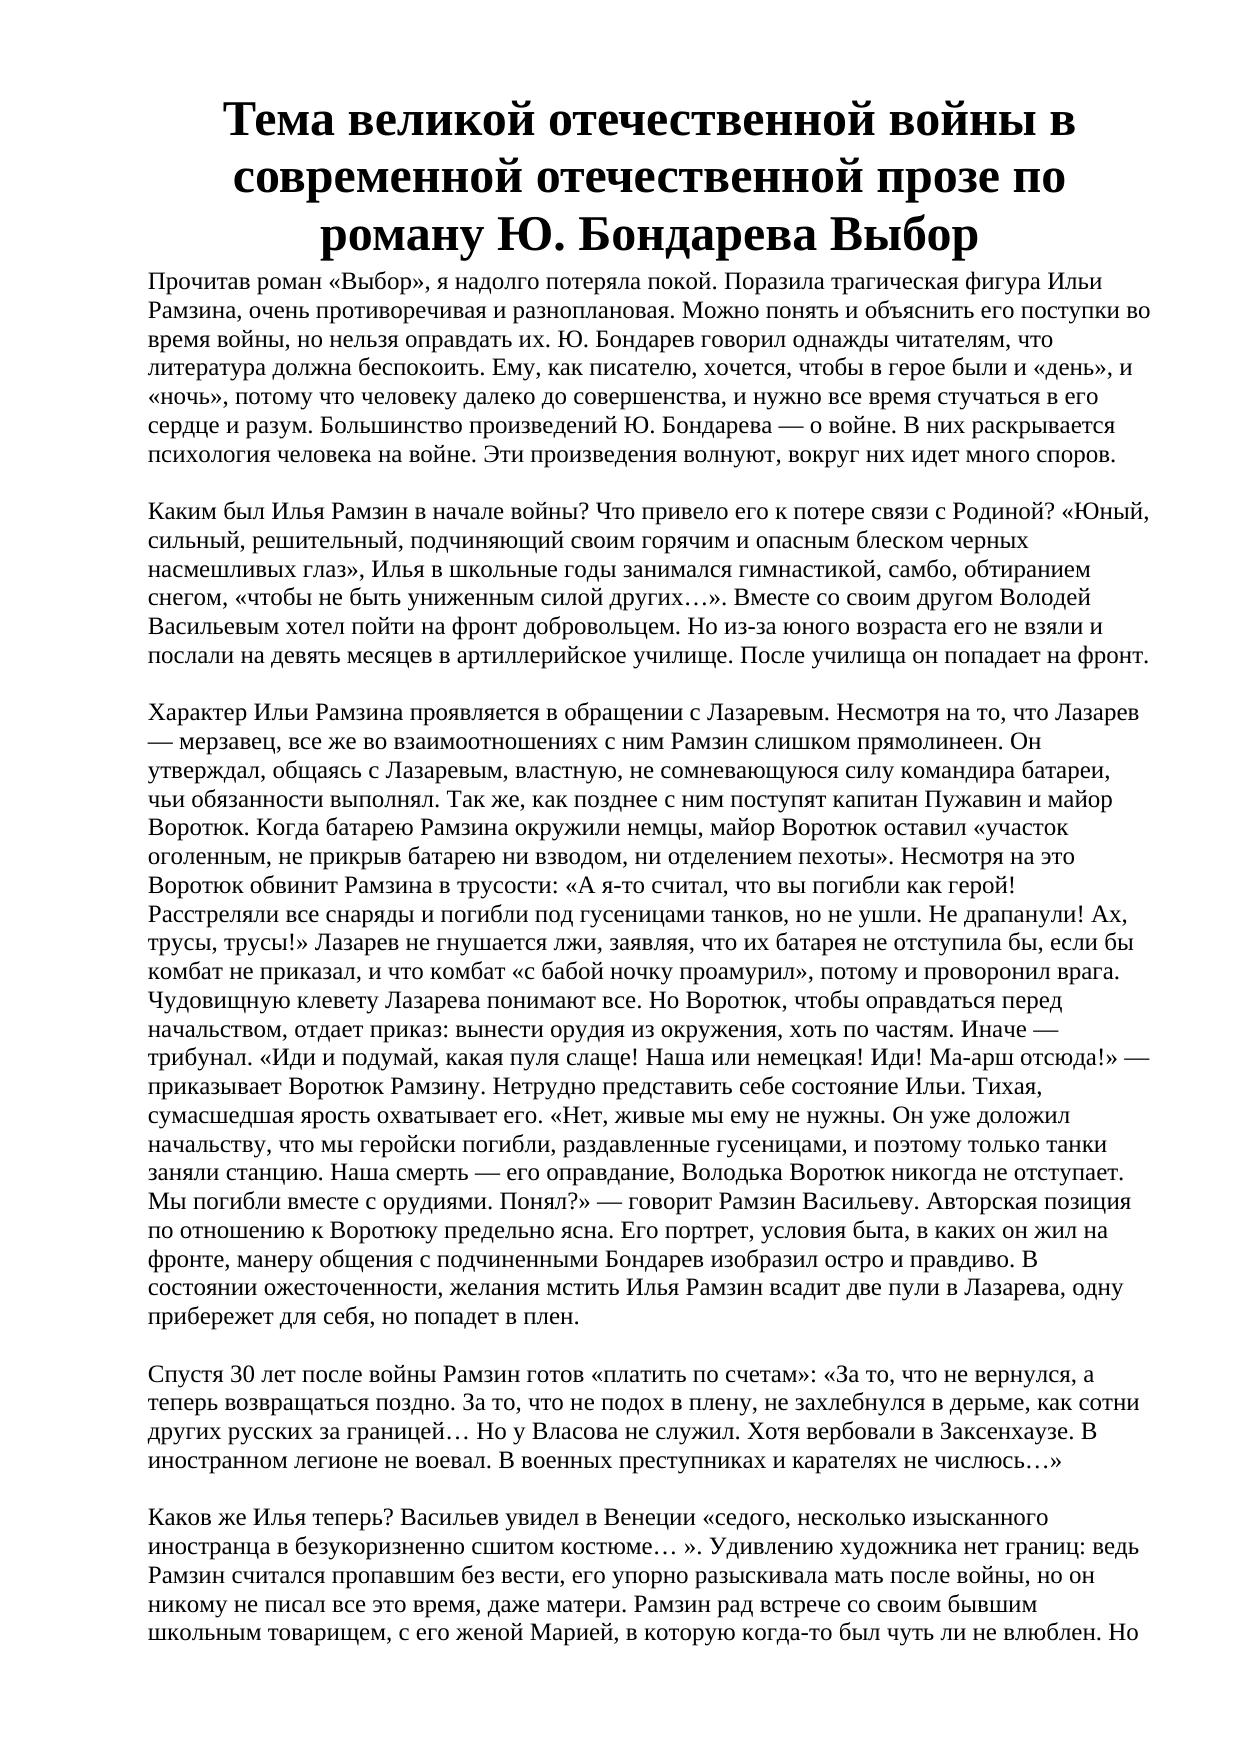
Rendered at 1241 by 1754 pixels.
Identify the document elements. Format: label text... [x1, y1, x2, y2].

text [148, 266, 1152, 1646]
subtitle Тема великой отечественной войны в современной отечественной прозе по роману Ю. Бондарева Выбор [148, 88, 1152, 261]
